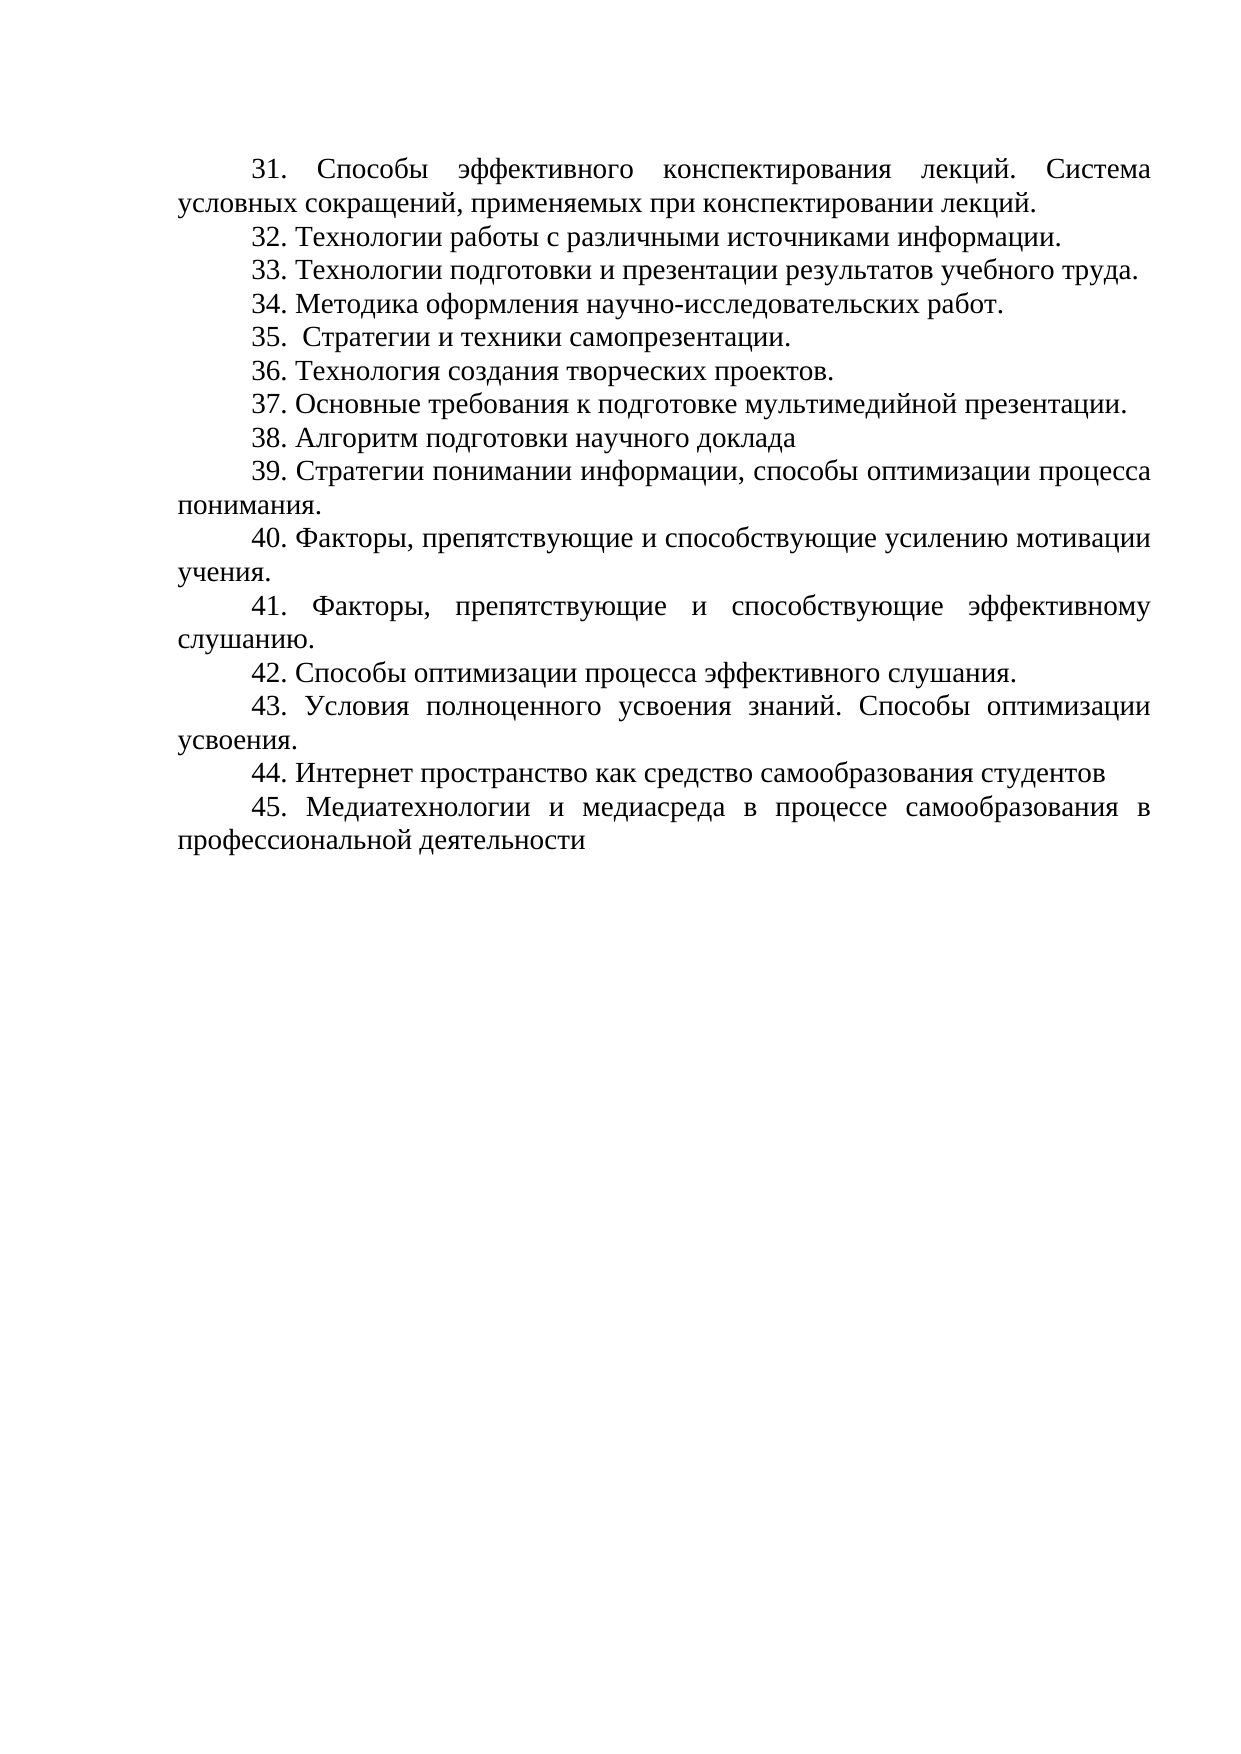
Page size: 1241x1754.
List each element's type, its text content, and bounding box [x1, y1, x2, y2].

text 43. Условия полноценного усвоения знаний. Способы оптимизации усвоения. [177, 688, 1152, 755]
text 33. Технологии подготовки и презентации результатов учебного труда. [177, 252, 1152, 286]
text 38. Алгоритм подготовки научного доклада [177, 420, 1152, 453]
text 42. Способы оптимизации процесса эффективного слушания. [177, 655, 1152, 688]
text 35. Стратегии и техники самопрезентации. [177, 319, 1152, 353]
text 32. Технологии работы с различными источниками информации. [177, 219, 1152, 252]
text 34. Методика оформления научно-исследовательских работ. [177, 286, 1152, 319]
text 41. Факторы, препятствующие и способствующие эффективному слушанию. [177, 588, 1152, 655]
text 45. Медиатехнологии и медиасреда в процессе самообразования в профессиональной деятельности [177, 789, 1152, 856]
text 44. Интернет пространство как средство самообразования студентов [177, 755, 1152, 789]
text 40. Факторы, препятствующие и способствующие усилению мотивации учения. [177, 521, 1152, 588]
text 37. Основные требования к подготовке мультимедийной презентации. [177, 386, 1152, 420]
text 31. Способы эффективного конспектирования лекций. Система условных сокращений, применяемых при конспектировании лекций. [177, 152, 1152, 219]
text 39. Стратегии понимании информации, способы оптимизации процесса понимания. [177, 453, 1152, 521]
text 36. Технология создания творческих проектов. [177, 353, 1152, 386]
